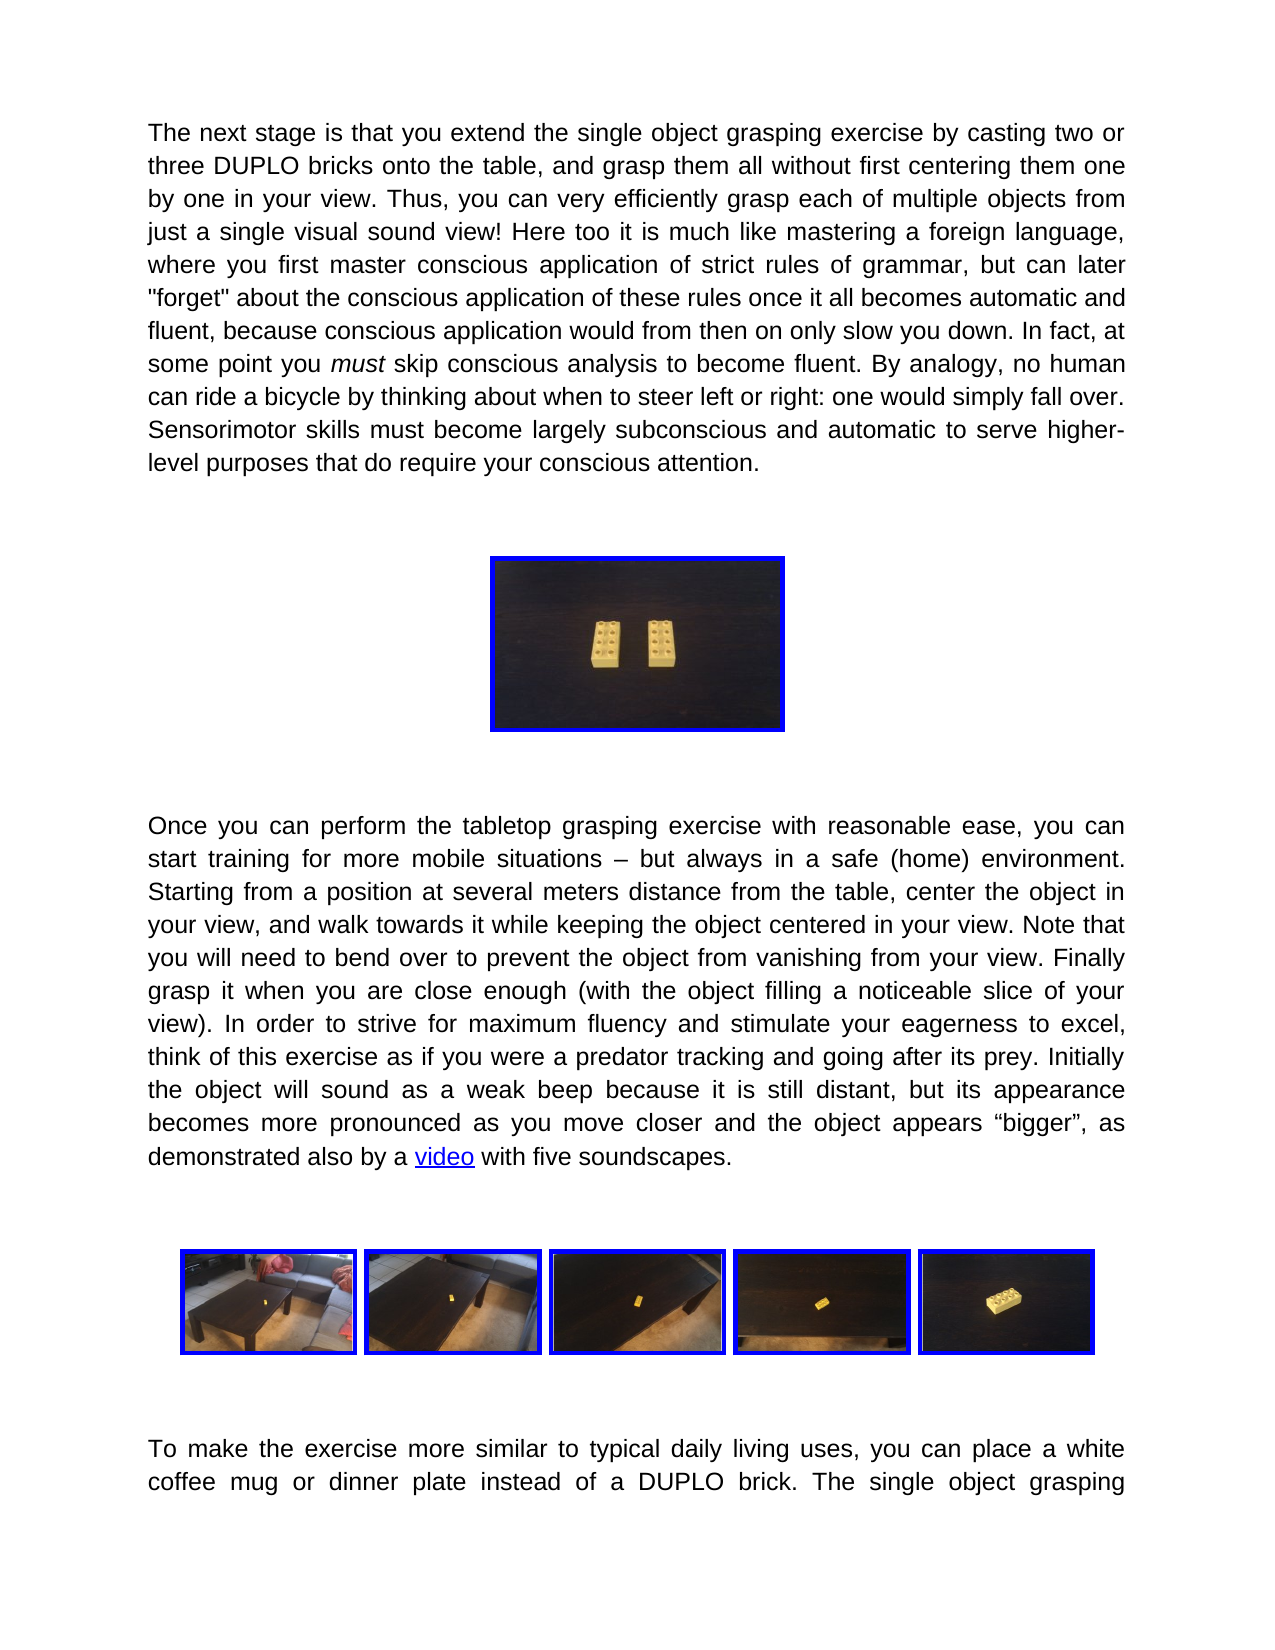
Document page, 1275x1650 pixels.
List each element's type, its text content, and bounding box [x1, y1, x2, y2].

text The next stage is that you extend the single object grasping exercise by casting two or three DUPLO bricks onto the table, and grasp them all without first centering them one by one in your view. Thus, you can very efficiently grasp each of multiple objects from just a single visual sound view! Here too it is much like mastering a foreign language, where you first master conscious application of strict rules of grammar, but can later "forget" about the conscious application of these rules once it all becomes automatic and fluent, because conscious application would from then on only slow you down. In fact, at some point you must skip conscious analysis to become fluent. By analogy, no human can ride a bicycle by thinking about when to steer left or right: one would simply fall over. Sensorimotor skills must become largely subconscious and automatic to serve higher-level purposes that do require your conscious attention. [148, 118, 1127, 477]
picture [495, 561, 780, 728]
picture [369, 1254, 537, 1351]
text Once you can perform the tabletop grasping exercise with reasonable ease, you can start training for more mobile situations – but always in a safe (home) environment. Starting from a position at several meters distance from the table, center the object in your view, and walk towards it while keeping the object centered in your view. Note that you will need to bend over to prevent the object from vanishing from your view. Finally grasp it when you are close enough (with the object filling a noticeable slice of your view). In order to strive for maximum fluency and stimulate your eagerness to excel, think of this exercise as if you were a predator tracking and going after its prey. Initially the object will sound as a weak beep because it is still distant, but its appearance becomes more pronounced as you move closer and the object appears “bigger”, as demonstrated also by a video with five soundscapes. [148, 811, 1127, 1170]
picture [738, 1254, 906, 1351]
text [148, 1434, 1127, 1496]
picture [922, 1254, 1090, 1351]
picture [185, 1254, 353, 1351]
picture [553, 1254, 722, 1351]
